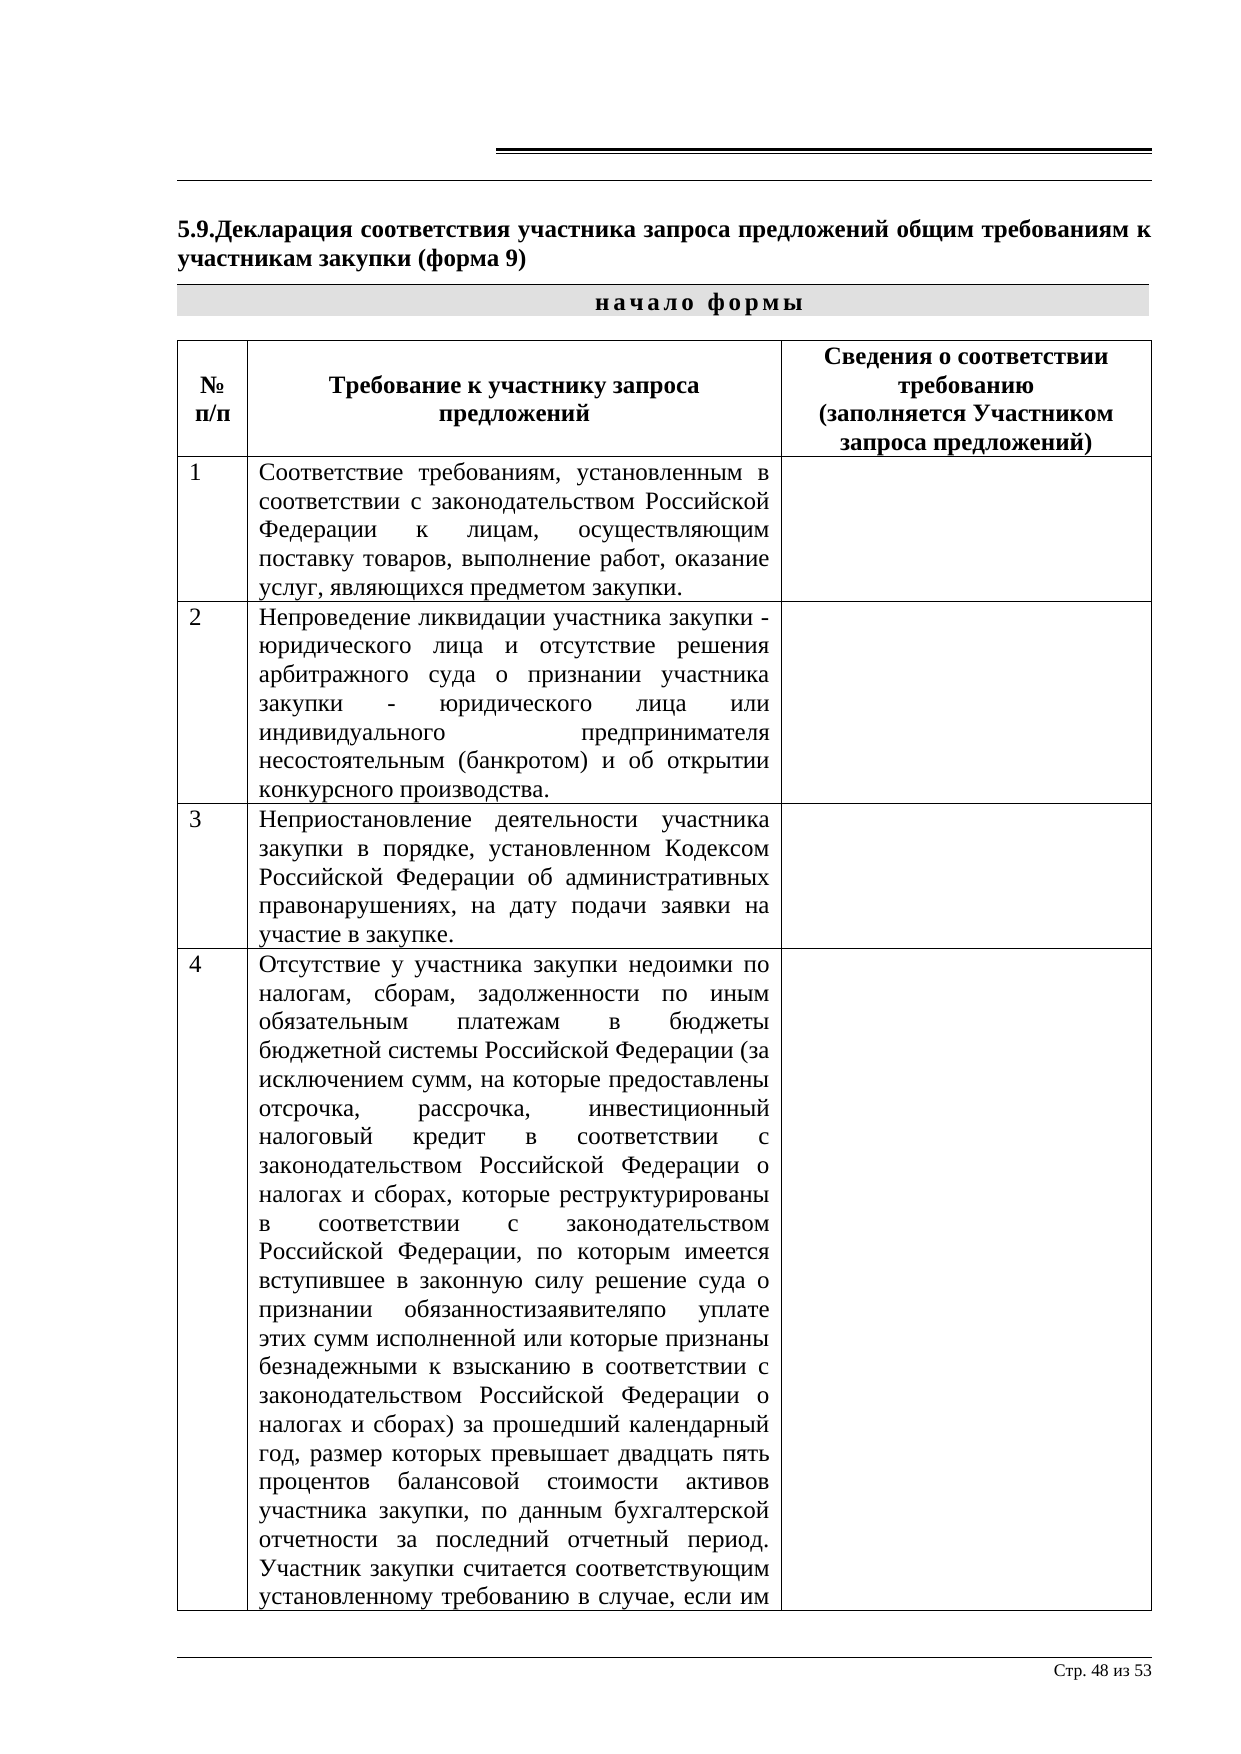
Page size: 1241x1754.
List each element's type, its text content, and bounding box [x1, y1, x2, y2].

text начало формы [177, 285, 1149, 316]
table_cell Непроведение ликвидации участника закупки - юридического лица и отсутствие решения арбитражного суда о признании участника закупки - юридического лица или индивидуального предпринимателя несостоятельным (банкротом) и об открытии конкурсного производства. [248, 602, 781, 803]
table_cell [248, 949, 781, 1610]
table_cell [782, 949, 1151, 1610]
table_cell [782, 457, 1151, 601]
table_header Сведения о соответствии требованию (заполняется Участником запроса предложений) [782, 341, 1151, 456]
table_cell [782, 804, 1151, 948]
table_cell 3 [178, 804, 247, 948]
table_cell 4 [178, 949, 247, 1610]
table_cell 1 [178, 457, 247, 601]
table_header Требование к участнику запроса предложений [248, 341, 781, 456]
table_cell Соответствие требованиям, установленным в соответствии с законодательством Российской Федерации к лицам, осуществляющим поставку товаров, выполнение работ, оказание услуг, являющихся предметом закупки. [248, 457, 781, 601]
table_header № п/п [178, 341, 247, 456]
text 5.9.Декларация соответствия участника запроса предложений общим требованиям к участникам закупки (форма 9) [177, 214, 1152, 272]
table_cell Неприостановление деятельности участника закупки в порядке, установленном Кодексом Российской Федерации об административных правонарушениях, на дату подачи заявки на участие в закупке. [248, 804, 781, 948]
table_cell [782, 602, 1151, 803]
table_cell 2 [178, 602, 247, 803]
